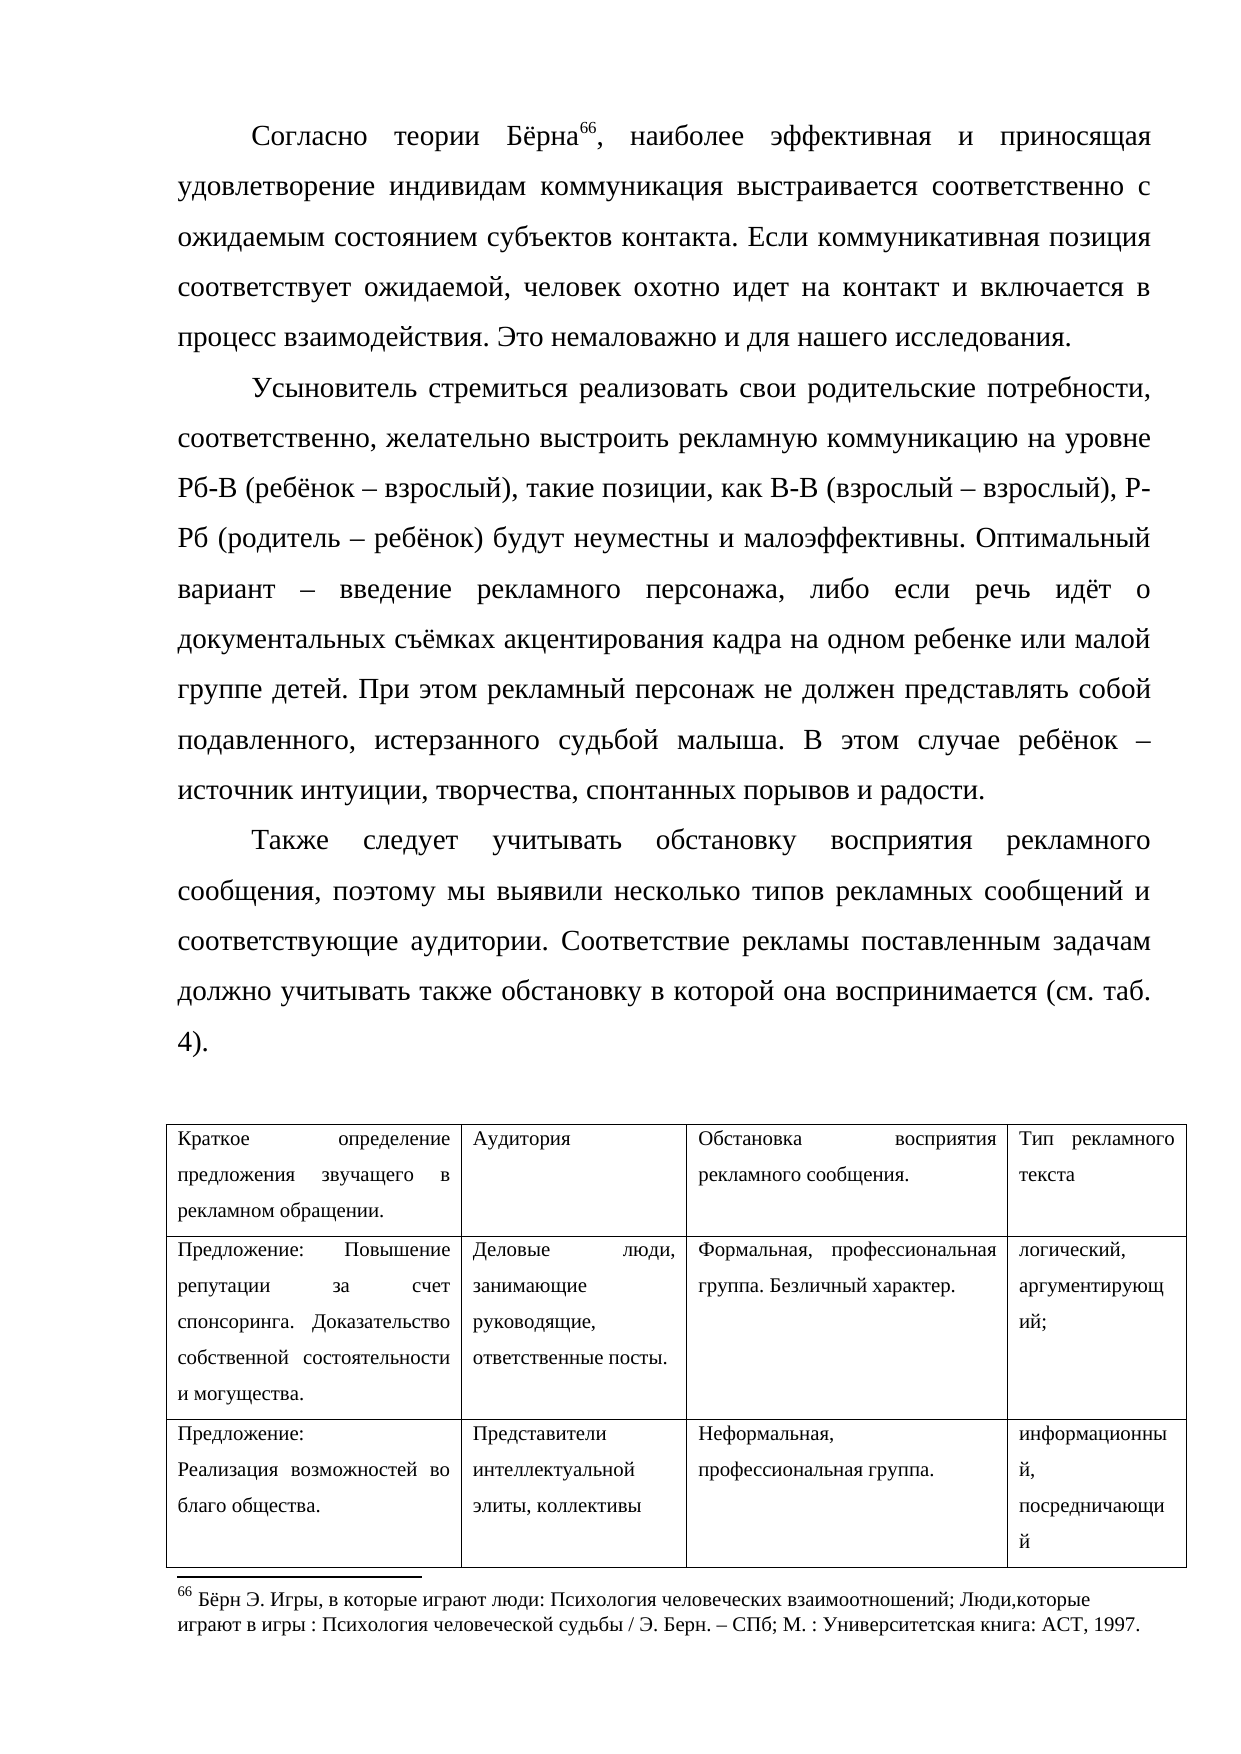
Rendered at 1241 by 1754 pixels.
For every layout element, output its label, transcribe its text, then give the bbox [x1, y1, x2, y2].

text Также следует учитывать обстановку восприятия рекламного сообщения, поэтому мы выявили несколько типов рекламных сообщений и соответствующие аудитории. Соответствие рекламы поставленным задачам должно учитывать также обстановку в которой она воспринимается (см. таб. 4). [177, 822, 1152, 1057]
table_cell Представители интеллектуальной элиты, коллективы [462, 1420, 686, 1567]
table_cell Предложение: Повышение репутации за счет спонсоринга. Доказательство собственной состоятельности и могущества. [167, 1237, 461, 1419]
text Усыновитель стремиться реализовать свои родительские потребности, соответственно, желательно выстроить рекламную коммуникацию на уровне Рб-В (ребёнок – взрослый), такие позиции, как В-В (взрослый – взрослый), Р-Рб (родитель – ребёнок) будут неуместны и малоэффективны. Оптимальный вариант – введение рекламного персонажа, либо если речь идёт о документальных съёмках акцентирования кадра на одном ребенке или малой группе детей. При этом рекламный персонаж не должен представлять собой подавленного, истерзанного судьбой малыша. В этом случае ребёнок – источник интуиции, творчества, спонтанных порывов и радости. [177, 370, 1152, 806]
table_cell Формальная, профессиональная группа. Безличный характер. [687, 1237, 1007, 1419]
table_cell логический, аргументирующий; [1008, 1237, 1186, 1419]
text Согласно теории Бёрна, наиболее эффективная и приносящая удовлетворение индивидам коммуникация выстраивается соответственно с ожидаемым состоянием субъектов контакта. Если коммуникативная позиция соответствует ожидаемой, человек охотно идет на контакт и включается в процесс взаимодействия. Это немаловажно и для нашего исследования. [177, 118, 1152, 353]
table_header Аудитория [462, 1125, 686, 1236]
table_header Тип рекламного текста [1008, 1125, 1186, 1236]
table_cell Неформальная, профессиональная группа. [687, 1420, 1007, 1567]
table_header Обстановка восприятия рекламного сообщения. [687, 1125, 1007, 1236]
table_cell Деловые люди, занимающие руководящие, ответственные посты. [462, 1237, 686, 1419]
table_header Краткое определение предложения звучащего в рекламном обращении. [167, 1125, 461, 1236]
table_cell информационный, посредничающий [1008, 1420, 1186, 1567]
table_cell Предложение: Реализация возможностей во благо общества. [167, 1420, 461, 1567]
